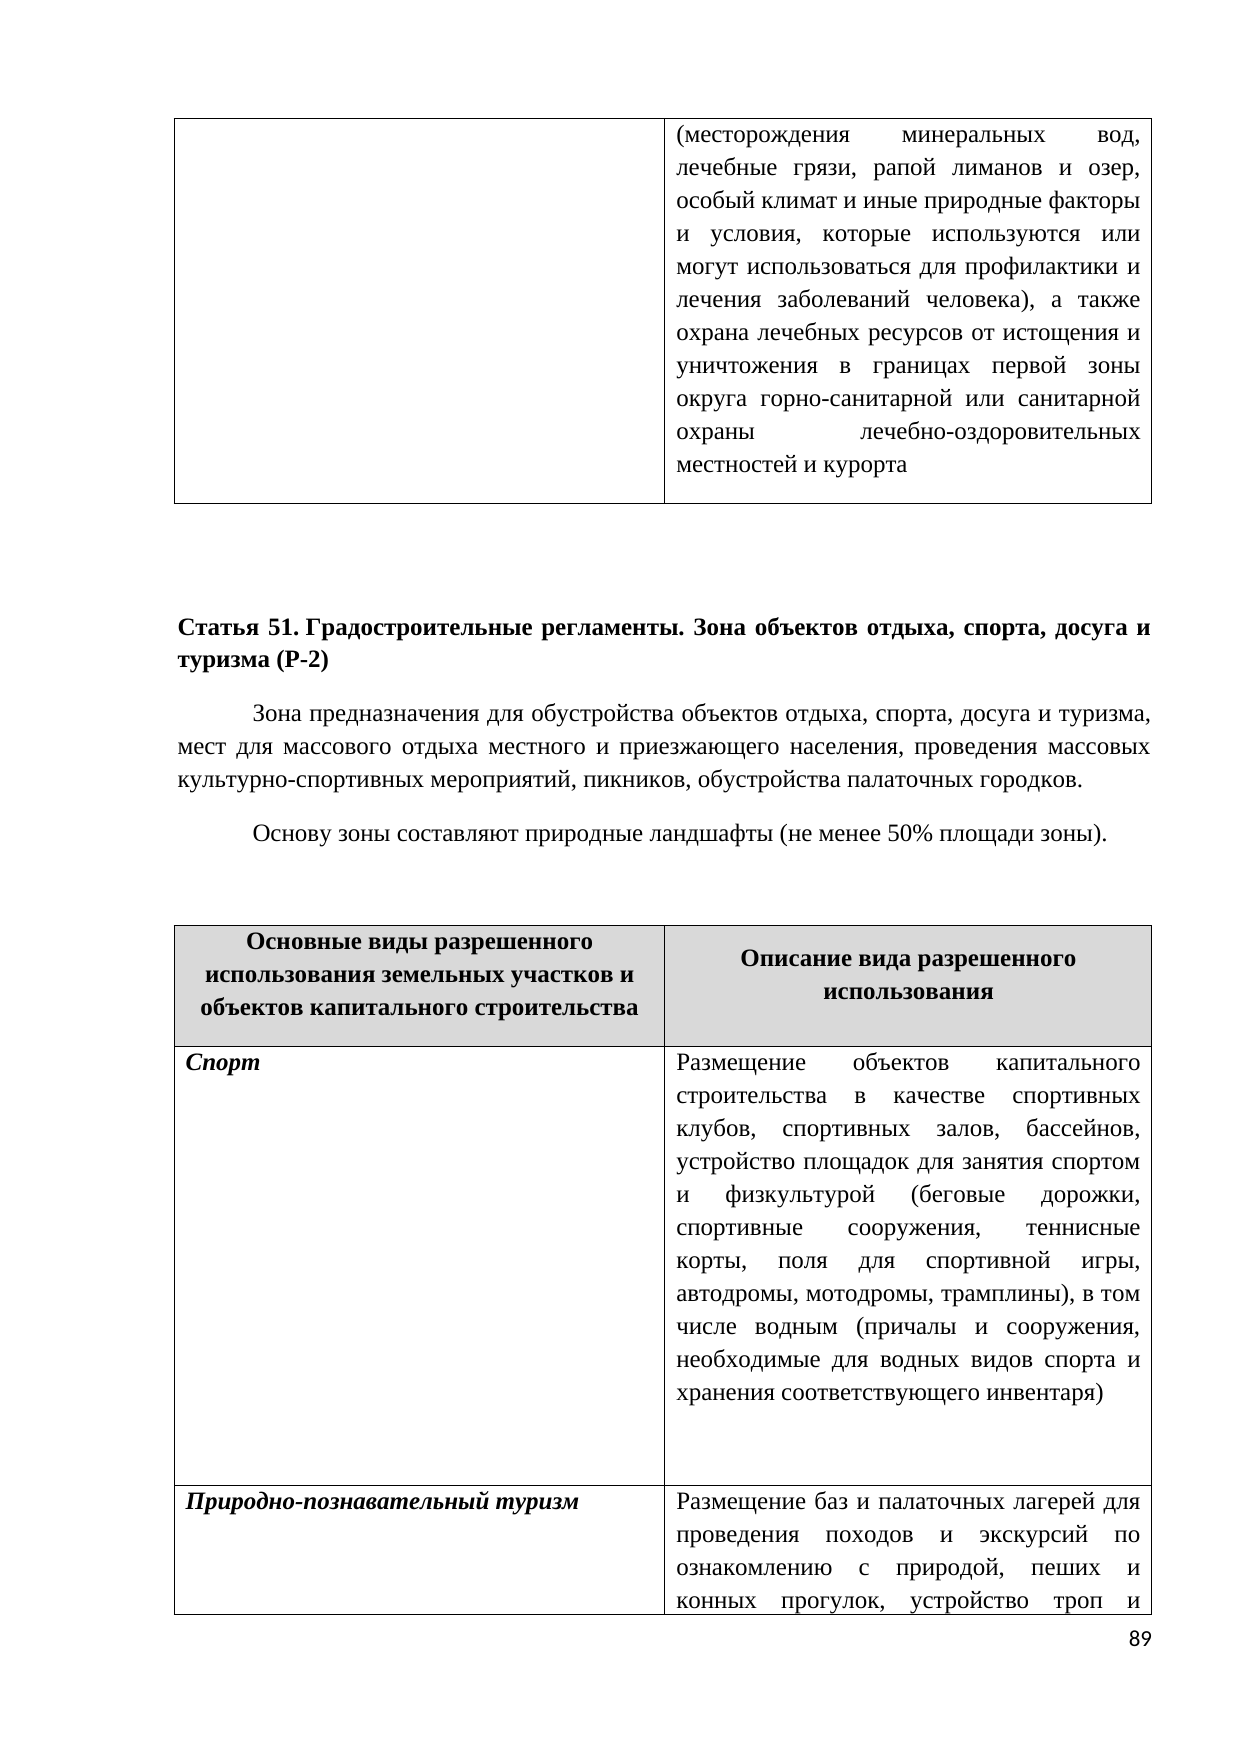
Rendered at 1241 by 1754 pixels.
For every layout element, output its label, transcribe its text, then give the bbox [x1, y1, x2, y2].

table_cell Спорт [175, 1047, 664, 1485]
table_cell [665, 1486, 1151, 1613]
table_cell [175, 119, 664, 503]
text Основу зоны составляют природные ландшафты (не менее 50% площади зоны). [177, 818, 1152, 847]
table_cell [665, 119, 1151, 503]
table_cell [175, 1486, 664, 1613]
text Зона предназначения для обустройства объектов отдыха, спорта, досуга и туризма, мест для массового отдыха местного и приезжающего населения, проведения массовых культурно-спортивных мероприятий, пикников, обустройства палаточных городков. [177, 698, 1152, 793]
table_header Описание вида разрешенного использования [665, 926, 1151, 1046]
table_cell Размещение объектов капитального строительства в качестве спортивных клубов, спортивных залов, бассейнов, устройство площадок для занятия спортом и физкультурой (беговые дорожки, спортивные сооружения, теннисные корты, поля для спортивной игры, автодромы, мотодромы, трамплины), в том числе водным (причалы и сооружения, необходимые для водных видов спорта и хранения соответствующего инвентаря) [665, 1047, 1151, 1485]
text Статья 51. Градостроительные регламенты. Зона объектов отдыха, спорта, досуга и туризма (Р-2) [177, 612, 1152, 673]
table_header Основные виды разрешенного использования земельных участков и объектов капитального строительства [175, 926, 664, 1046]
